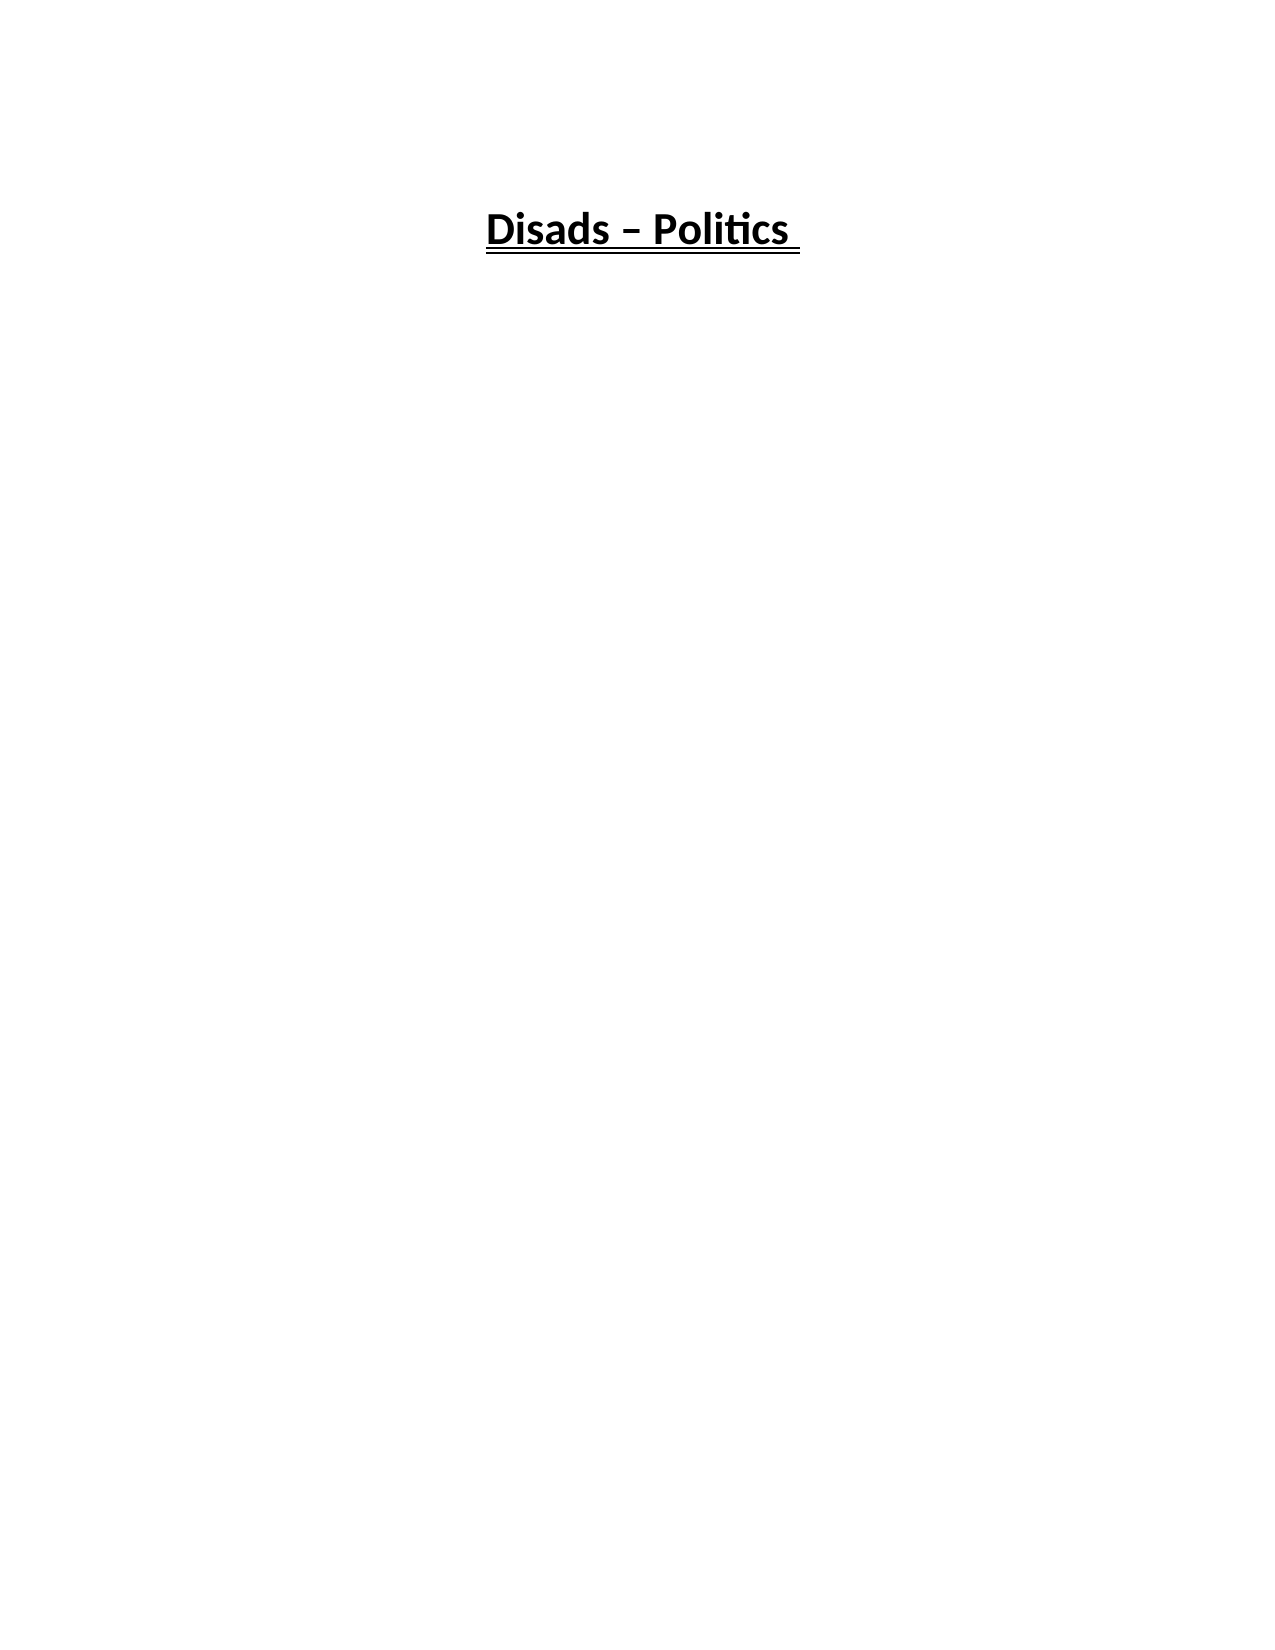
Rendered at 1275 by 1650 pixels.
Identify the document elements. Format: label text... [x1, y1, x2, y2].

subtitle Disads – Politics [150, 200, 1125, 256]
